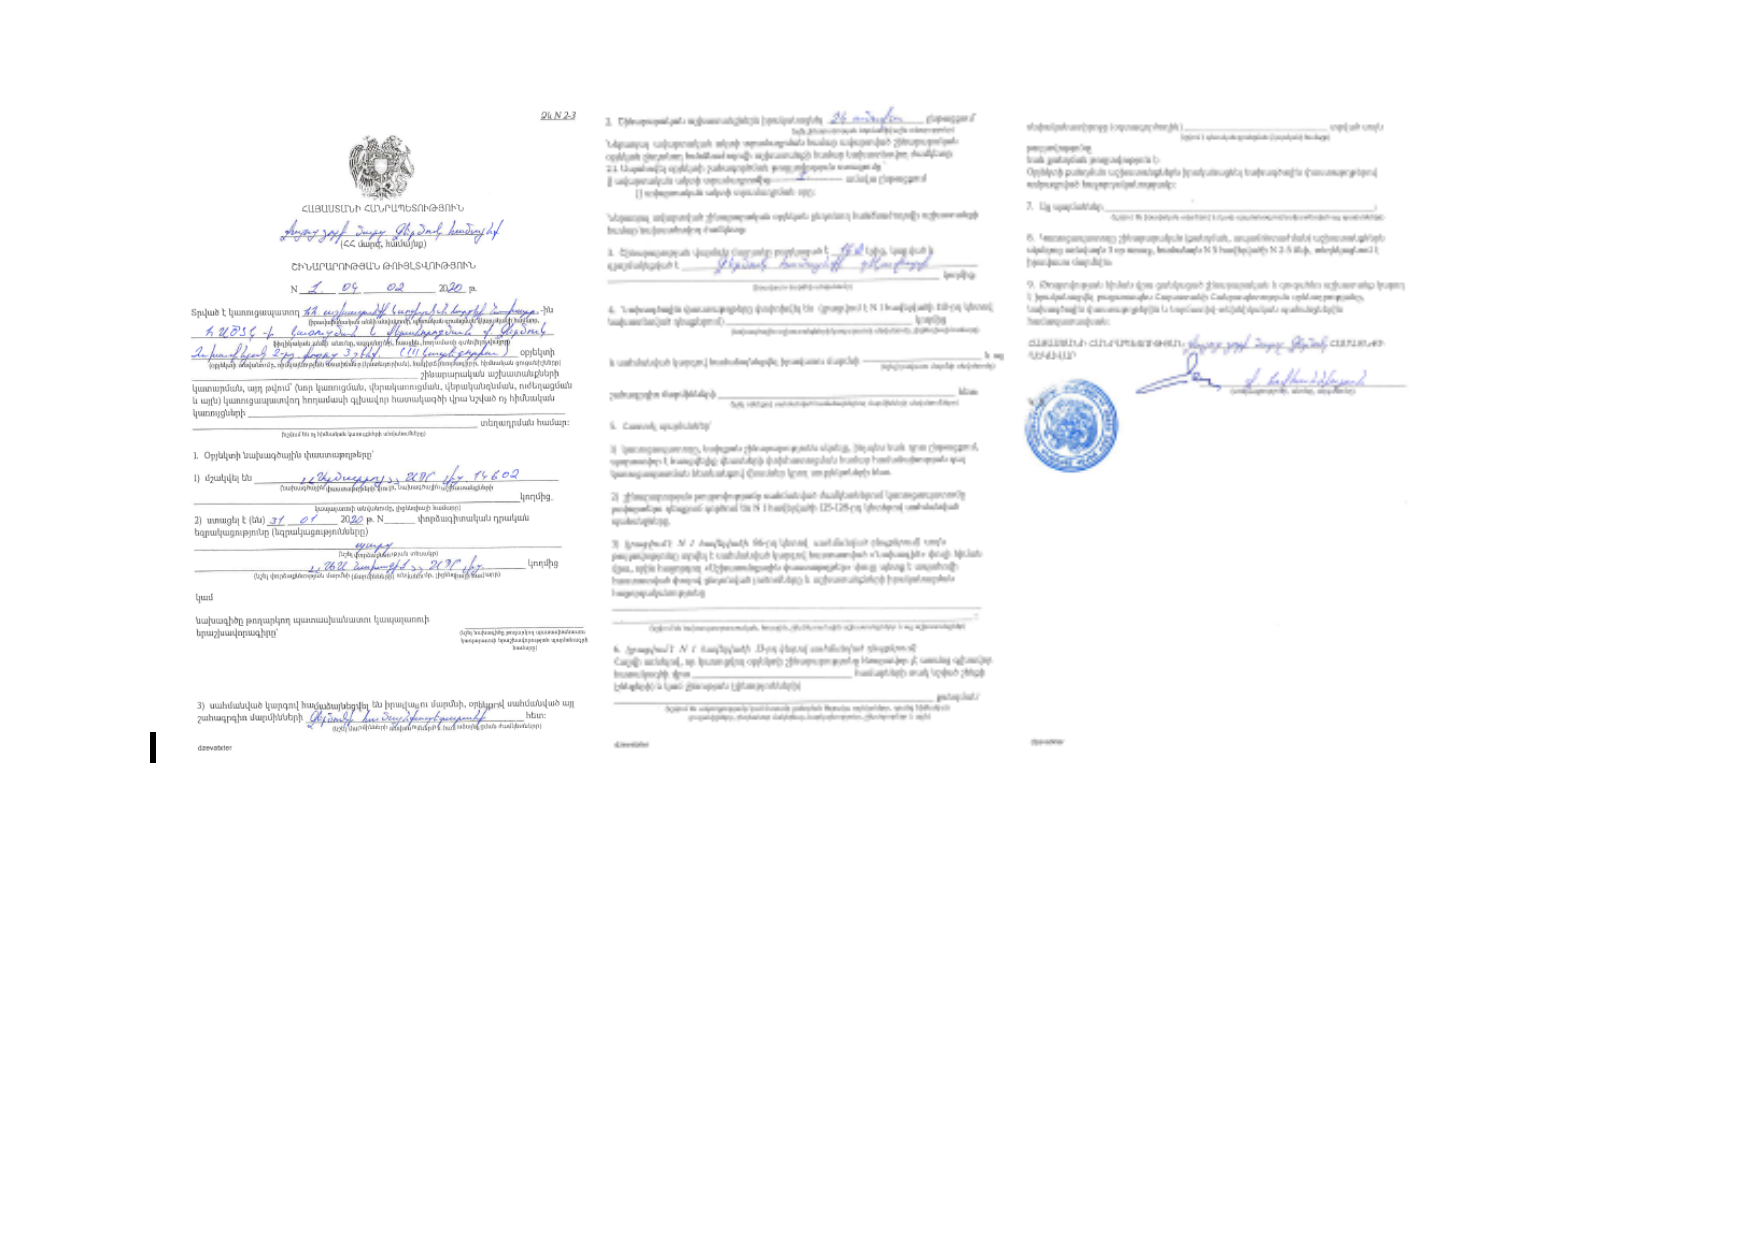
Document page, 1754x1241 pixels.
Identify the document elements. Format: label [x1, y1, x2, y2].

picture [156, 103, 1416, 757]
